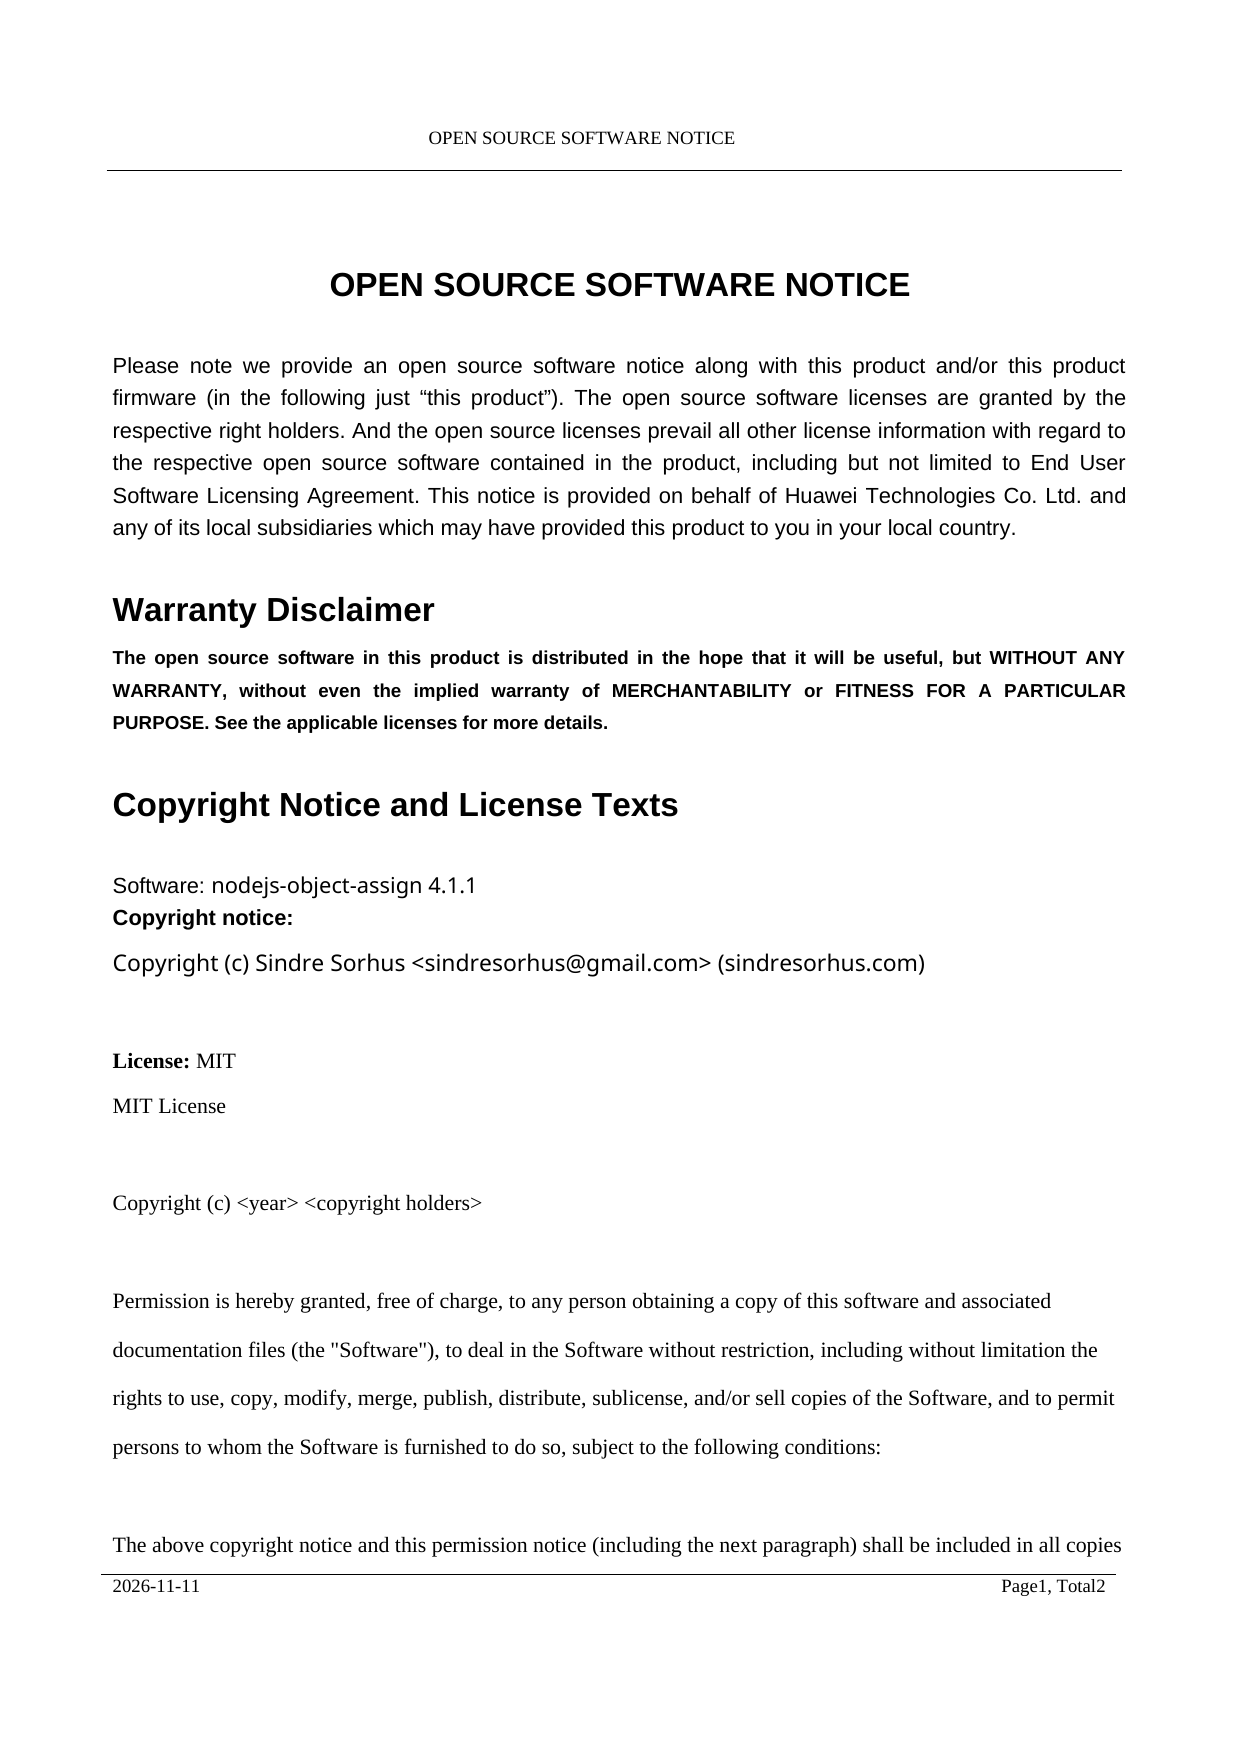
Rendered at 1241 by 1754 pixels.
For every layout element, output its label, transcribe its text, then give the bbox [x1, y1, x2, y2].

text OPEN SOURCE SOFTWARE NOTICE [112, 251, 1128, 316]
text The open source software in this product is distributed in the hope that it will be useful, but WITHOUT ANY WARRANTY, without even the implied warranty of MERCHANTABILITY or FITNESS FOR A PARTICULAR PURPOSE. See the applicable licenses for more details. [112, 641, 1128, 739]
text License: MIT [112, 1044, 1128, 1077]
text Copyright notice: [112, 901, 1128, 934]
text Copyright (c) Sindre Sorhus <sindresorhus@gmail.com> (sindresorhus.com) [112, 947, 1128, 1028]
text Please note we provide an open source software notice along with this product and/or this product firmware (in the following just “this product”). The open source software licenses are granted by the respective right holders. And the open source licenses prevail all other license information with regard to the respective open source software contained in the product, including but not limited to End User Software Licensing Agreement. This notice is provided on behalf of Huawei Technologies Co. Ltd. and any of its local subsidiaries which may have provided this product to you in your local country. [112, 349, 1128, 544]
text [112, 1089, 1128, 1560]
text Warranty Disclaimer [112, 576, 1128, 641]
text Software: nodejs-object-assign 4.1.1 [112, 869, 1128, 901]
text Copyright Notice and License Texts [112, 771, 1128, 836]
